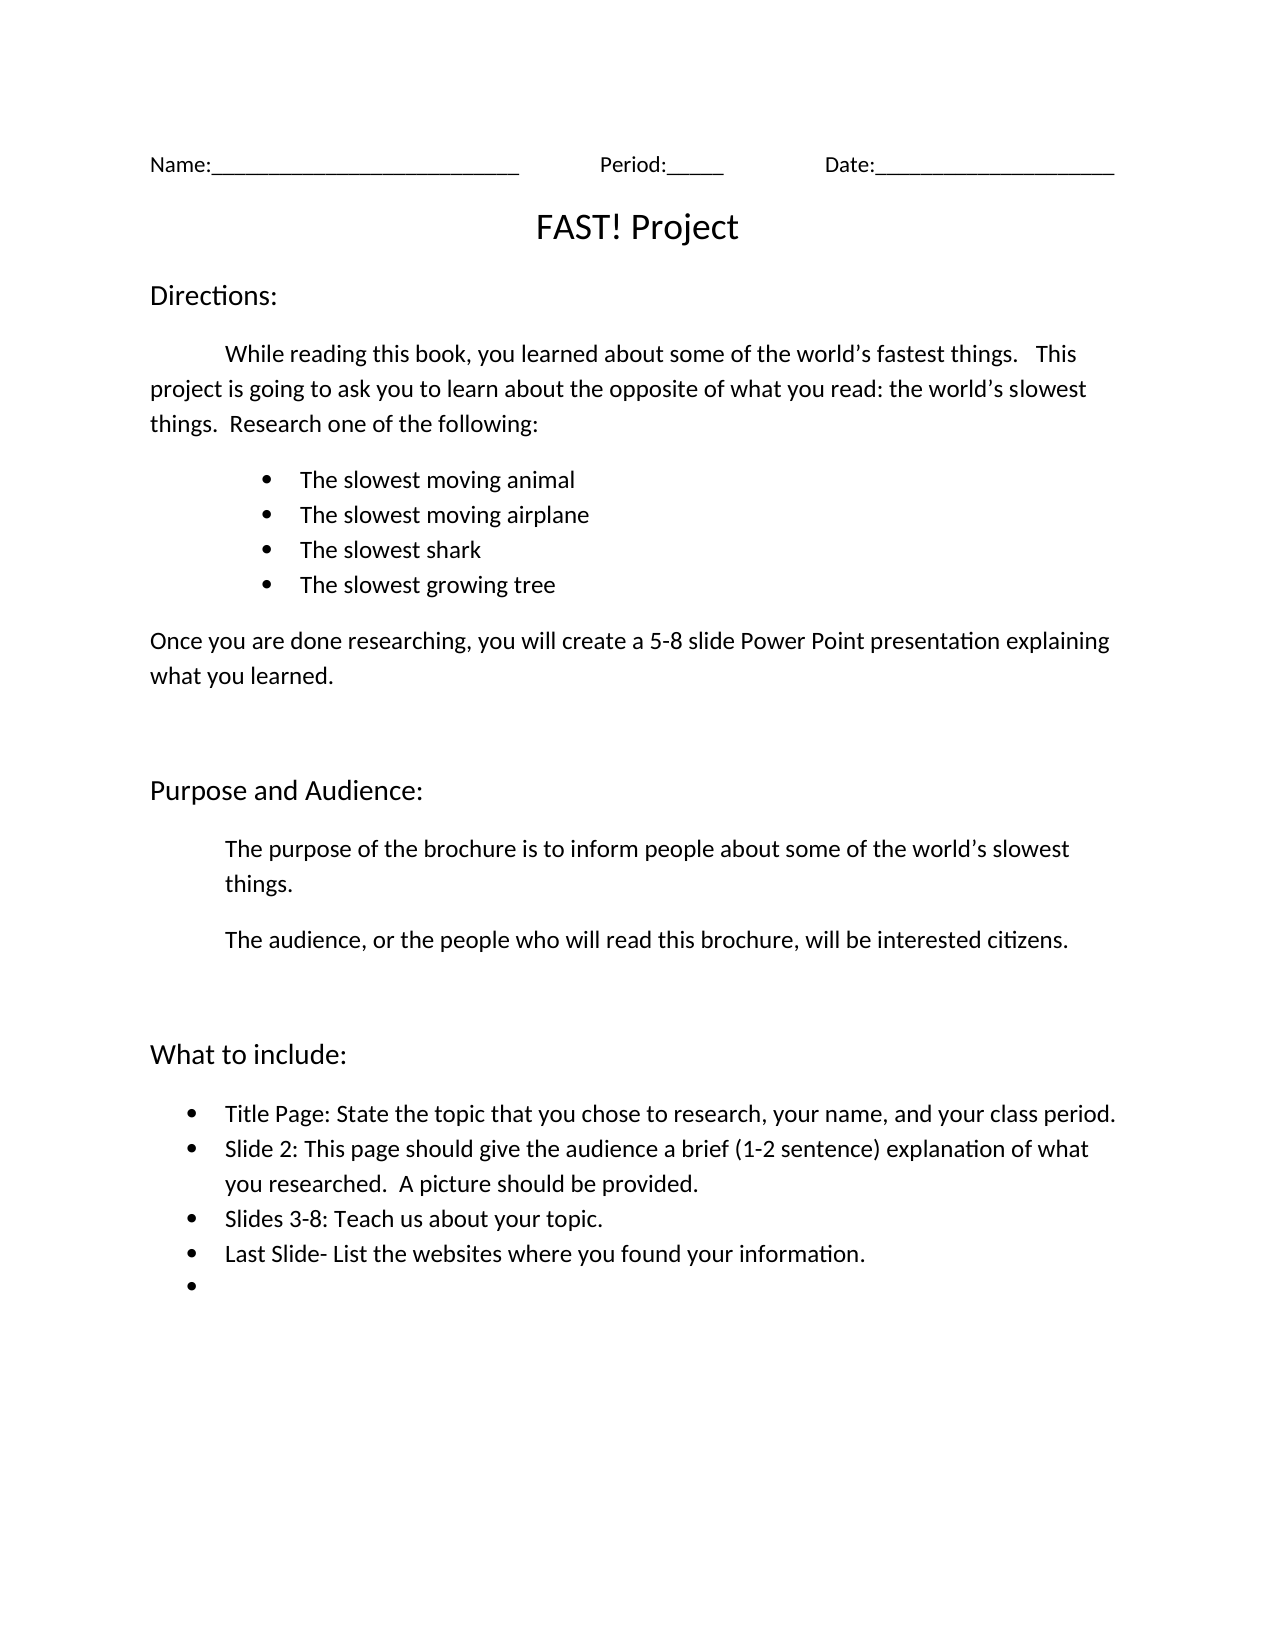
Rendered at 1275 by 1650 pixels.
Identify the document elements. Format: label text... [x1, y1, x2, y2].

text While reading this book, you learned about some of the world’s fastest things. This project is going to ask you to learn about the opposite of what you read: the world’s slowest things. Research one of the following: [150, 338, 1125, 439]
text The audience, or the people who will read this brochure, will be interested citizens. [150, 924, 1125, 955]
text Directions: [150, 277, 1125, 312]
text What to include: [150, 1036, 1125, 1072]
text Purpose and Audience: [150, 772, 1125, 807]
list The slowest growing tree [262, 569, 1125, 600]
text FAST! Project [150, 203, 1125, 249]
text Name:___________________________ Period:_____ Date:_____________________ [150, 150, 1125, 178]
list The slowest moving animal [262, 464, 1125, 495]
list The slowest moving airplane [262, 499, 1125, 530]
list Slide 2: This page should give the audience a brief (1-2 sentence) explanation of what you researched. A picture should be provided. [187, 1133, 1125, 1198]
text Once you are done researching, you will create a 5-8 slide Power Point presentation explaining what you learned. [150, 625, 1125, 691]
list The slowest shark [262, 534, 1125, 565]
list Last Slide- List the websites where you found your information. [187, 1238, 1125, 1268]
text The purpose of the brochure is to inform people about some of the world’s slowest things. [225, 833, 1125, 899]
list Slides 3-8: Teach us about your topic. [187, 1203, 1125, 1233]
list Title Page: State the topic that you chose to research, your name, and your class period. [187, 1098, 1125, 1128]
